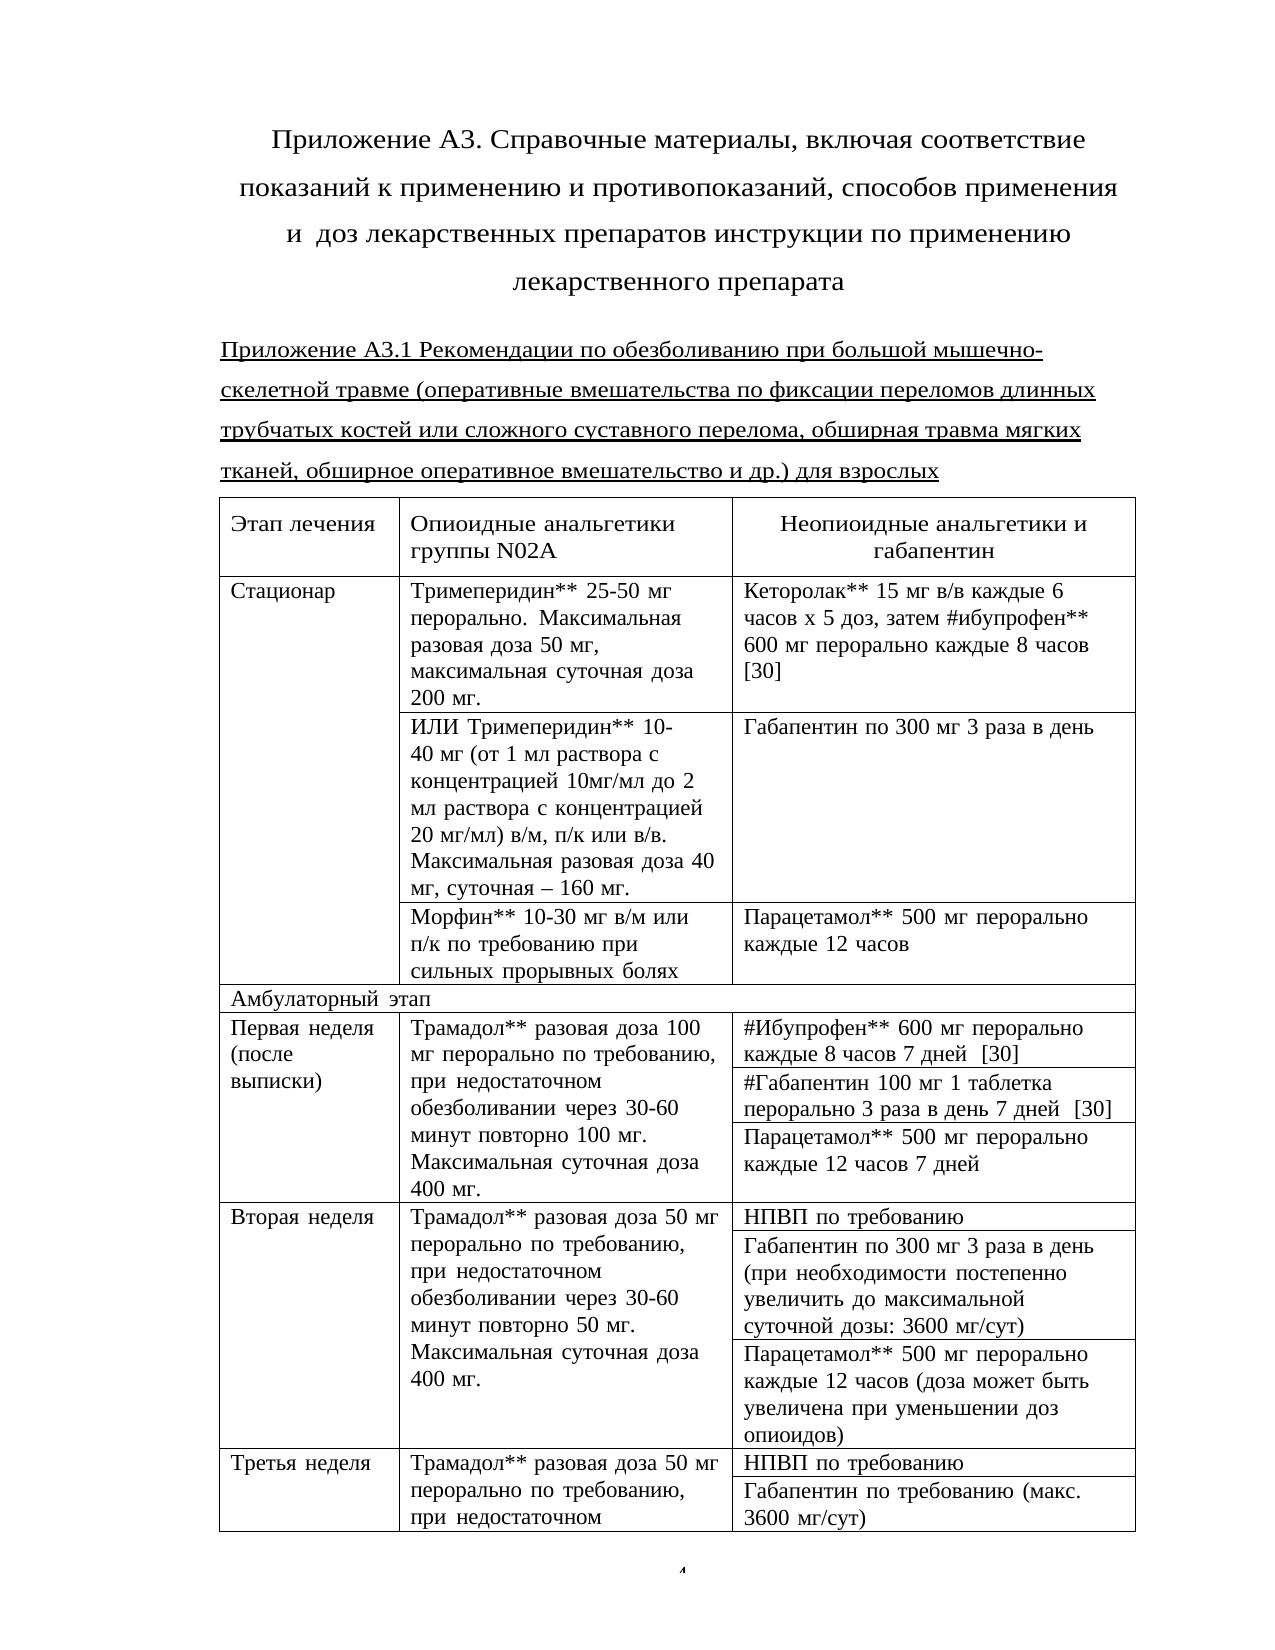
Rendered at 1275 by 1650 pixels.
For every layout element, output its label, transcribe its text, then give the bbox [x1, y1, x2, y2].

subtitle Приложение А3. Справочные материалы, включая соответствие показаний к применению и противопоказаний, способов применения и доз лекарственных препаратов инструкции по применению лекарственного препарата [235, 124, 1122, 296]
table_header Этап лечения [220, 498, 399, 576]
table_cell НПВП по требованию [733, 1449, 1135, 1476]
table_cell Габапентин по требованию (макс. 3600 мг/сут) [733, 1477, 1135, 1531]
table_cell Третья неделя [220, 1449, 399, 1531]
table_cell ИЛИ Тримеперидин** 10- 40 мг (от 1 мл раствора с концентрацией 10мг/мл до 2 мл раствора с концентрацией 20 мг/мл) в/м, п/к или в/в. Максимальная разовая доза 40 мг, суточная – 160 мг. [400, 713, 732, 902]
table_cell Амбулаторный этап [220, 985, 1135, 1012]
table_cell #Ибупрофен** 600 мг перорально каждые 8 часов 7 дней [30] [733, 1013, 1135, 1067]
table_cell Трамадол** разовая доза 100 мг перорально по требованию, при недостаточном обезболивании через 30-60 минут повторно 100 мг. Максимальная суточная доза 400 мг. [400, 1013, 732, 1202]
table_cell Трамадол** разовая доза 50 мг перорально по требованию, при недостаточном [400, 1449, 732, 1531]
table_cell Первая неделя (после выписки) [220, 1013, 399, 1202]
table_cell #Габапентин 100 мг 1 таблетка перорально 3 раза в день 7 дней [30] [733, 1068, 1135, 1122]
table_cell Парацетамол** 500 мг перорально каждые 12 часов 7 дней [733, 1123, 1135, 1202]
table_cell Тримеперидин** 25-50 мг перорально. Максимальная разовая доза 50 мг, максимальная суточная доза 200 мг. [400, 577, 732, 712]
table_cell Кеторолак** 15 мг в/в каждые 6 часов х 5 доз, затем #ибупрофен** 600 мг перорально каждые 8 часов [30] [733, 577, 1135, 712]
table_cell Парацетамол** 500 мг перорально каждые 12 часов [733, 903, 1135, 984]
table_cell Габапентин по 300 мг 3 раза в день (при необходимости постепенно увеличить до максимальной суточной дозы: 3600 мг/сут) [733, 1231, 1135, 1339]
table_cell Морфин** 10-30 мг в/м или п/к по требованию при сильных прорывных болях [400, 903, 732, 984]
table_cell Стационар [220, 577, 399, 984]
table_cell Вторая неделя [220, 1203, 399, 1448]
table_cell Парацетамол** 500 мг перорально каждые 12 часов (доза может быть увеличена при уменьшении доз опиоидов) [733, 1340, 1135, 1448]
table_header Неопиоидные анальгетики и габапентин [733, 498, 1135, 576]
table_header Опиоидные анальгетики группы N02A [400, 498, 732, 576]
table_cell НПВП по требованию [733, 1203, 1135, 1230]
table_cell Габапентин по 300 мг 3 раза в день [733, 713, 1135, 902]
text Приложение А3.1 Рекомендации по обезболиванию при большой мышечно- скелетной травме (оперативные вмешательства по фиксации переломов длинных трубчатых костей или сложного суставного перелома, обширная травма мягких тканей, обширное оперативное вмешательство и др.) для взрослых [220, 336, 1097, 483]
